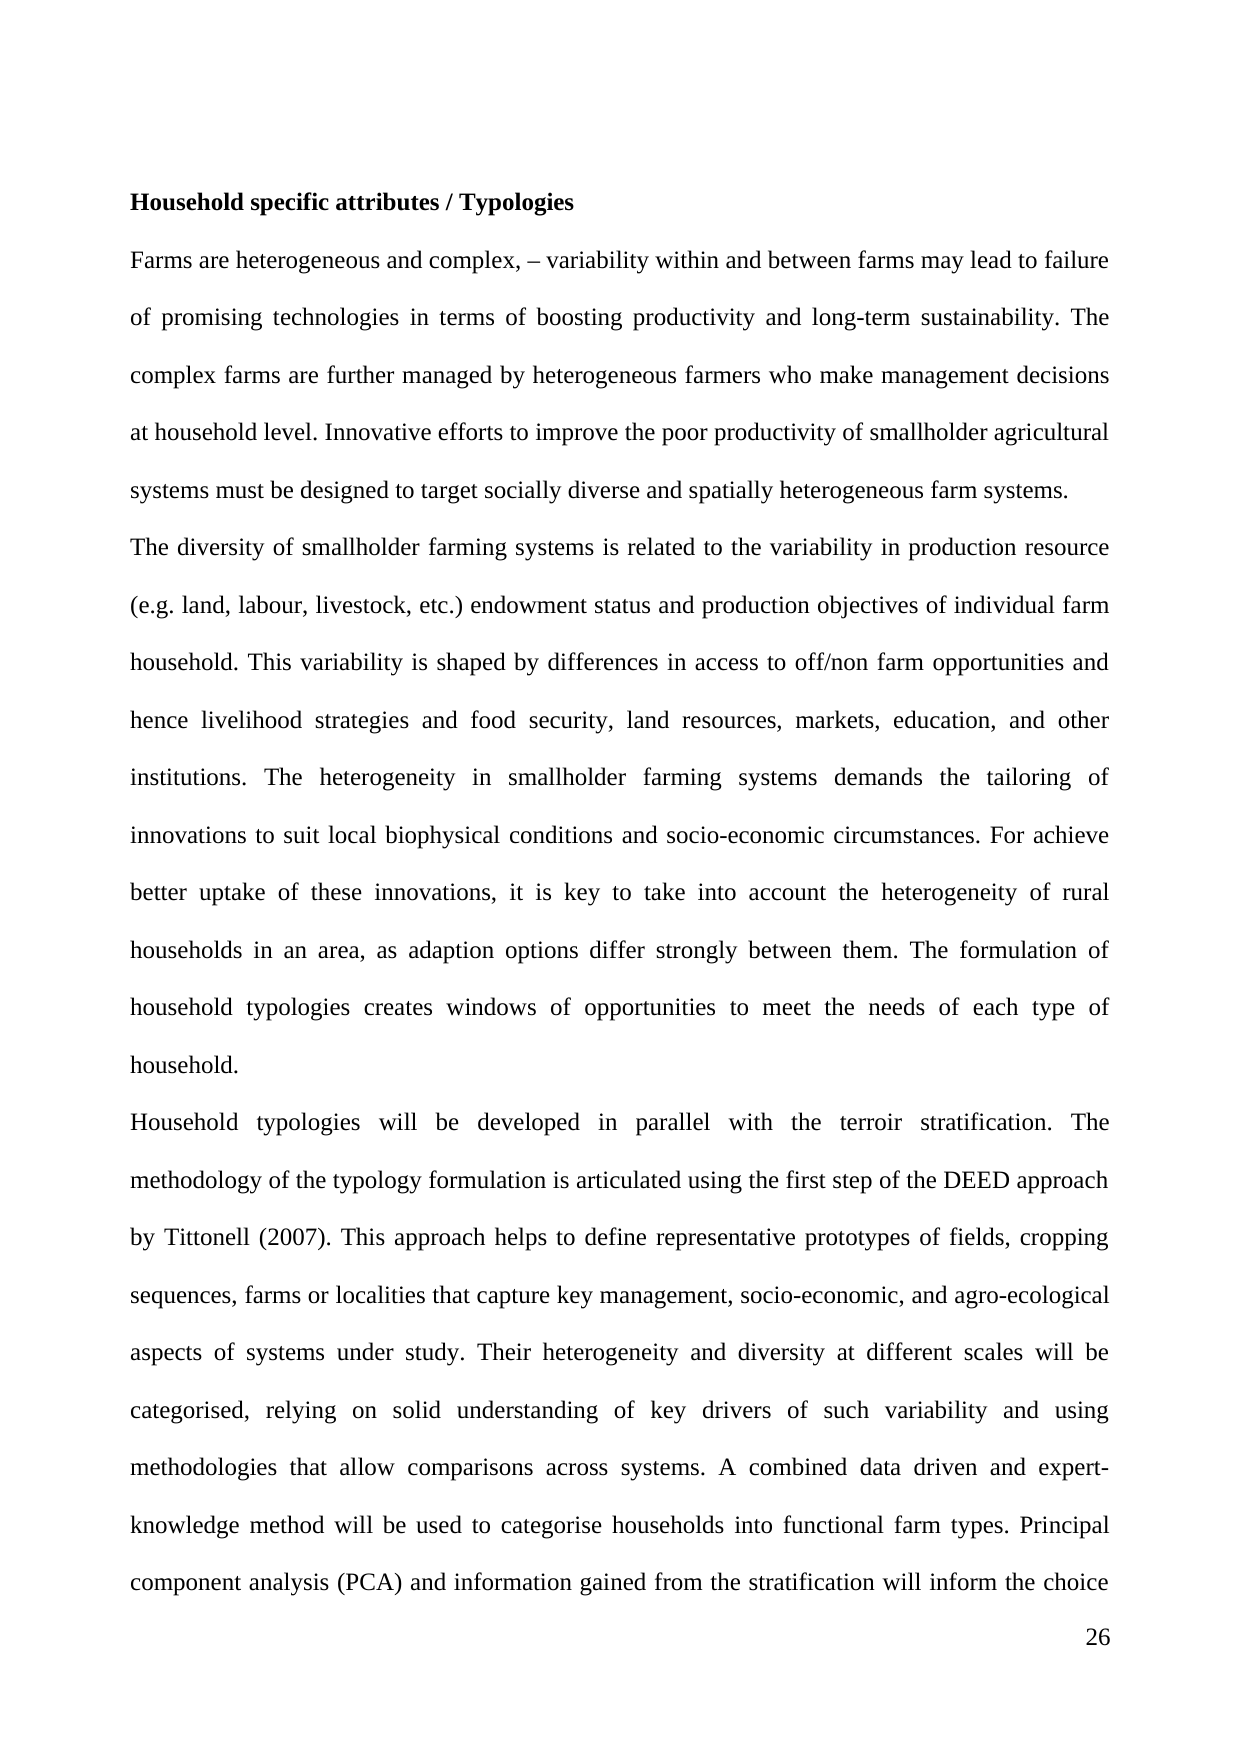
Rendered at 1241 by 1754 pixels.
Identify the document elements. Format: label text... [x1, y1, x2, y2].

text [130, 1107, 1110, 1596]
text Household specific attributes / Typologies [130, 187, 1110, 216]
text The diversity of smallholder farming systems is related to the variability in production resource (e.g. land, labour, livestock, etc.) endowment status and production objectives of individual farm household. This variability is shaped by differences in access to off/non farm opportunities and hence livelihood strategies and food security, land resources, markets, education, and other institutions. The heterogeneity in smallholder farming systems demands the tailoring of innovations to suit local biophysical conditions and socio-economic circumstances. For achieve better uptake of these innovations, it is key to take into account the heterogeneity of rural households in an area, as adaption options differ strongly between them. The formulation of household typologies creates windows of opportunities to meet the needs of each type of household. [130, 532, 1110, 1079]
text Farms are heterogeneous and complex, – variability within and between farms may lead to failure of promising technologies in terms of boosting productivity and long-term sustainability. The complex farms are further managed by heterogeneous farmers who make management decisions at household level. Innovative efforts to improve the poor productivity of smallholder agricultural systems must be designed to target socially diverse and spatially heterogeneous farm systems. [130, 245, 1110, 504]
